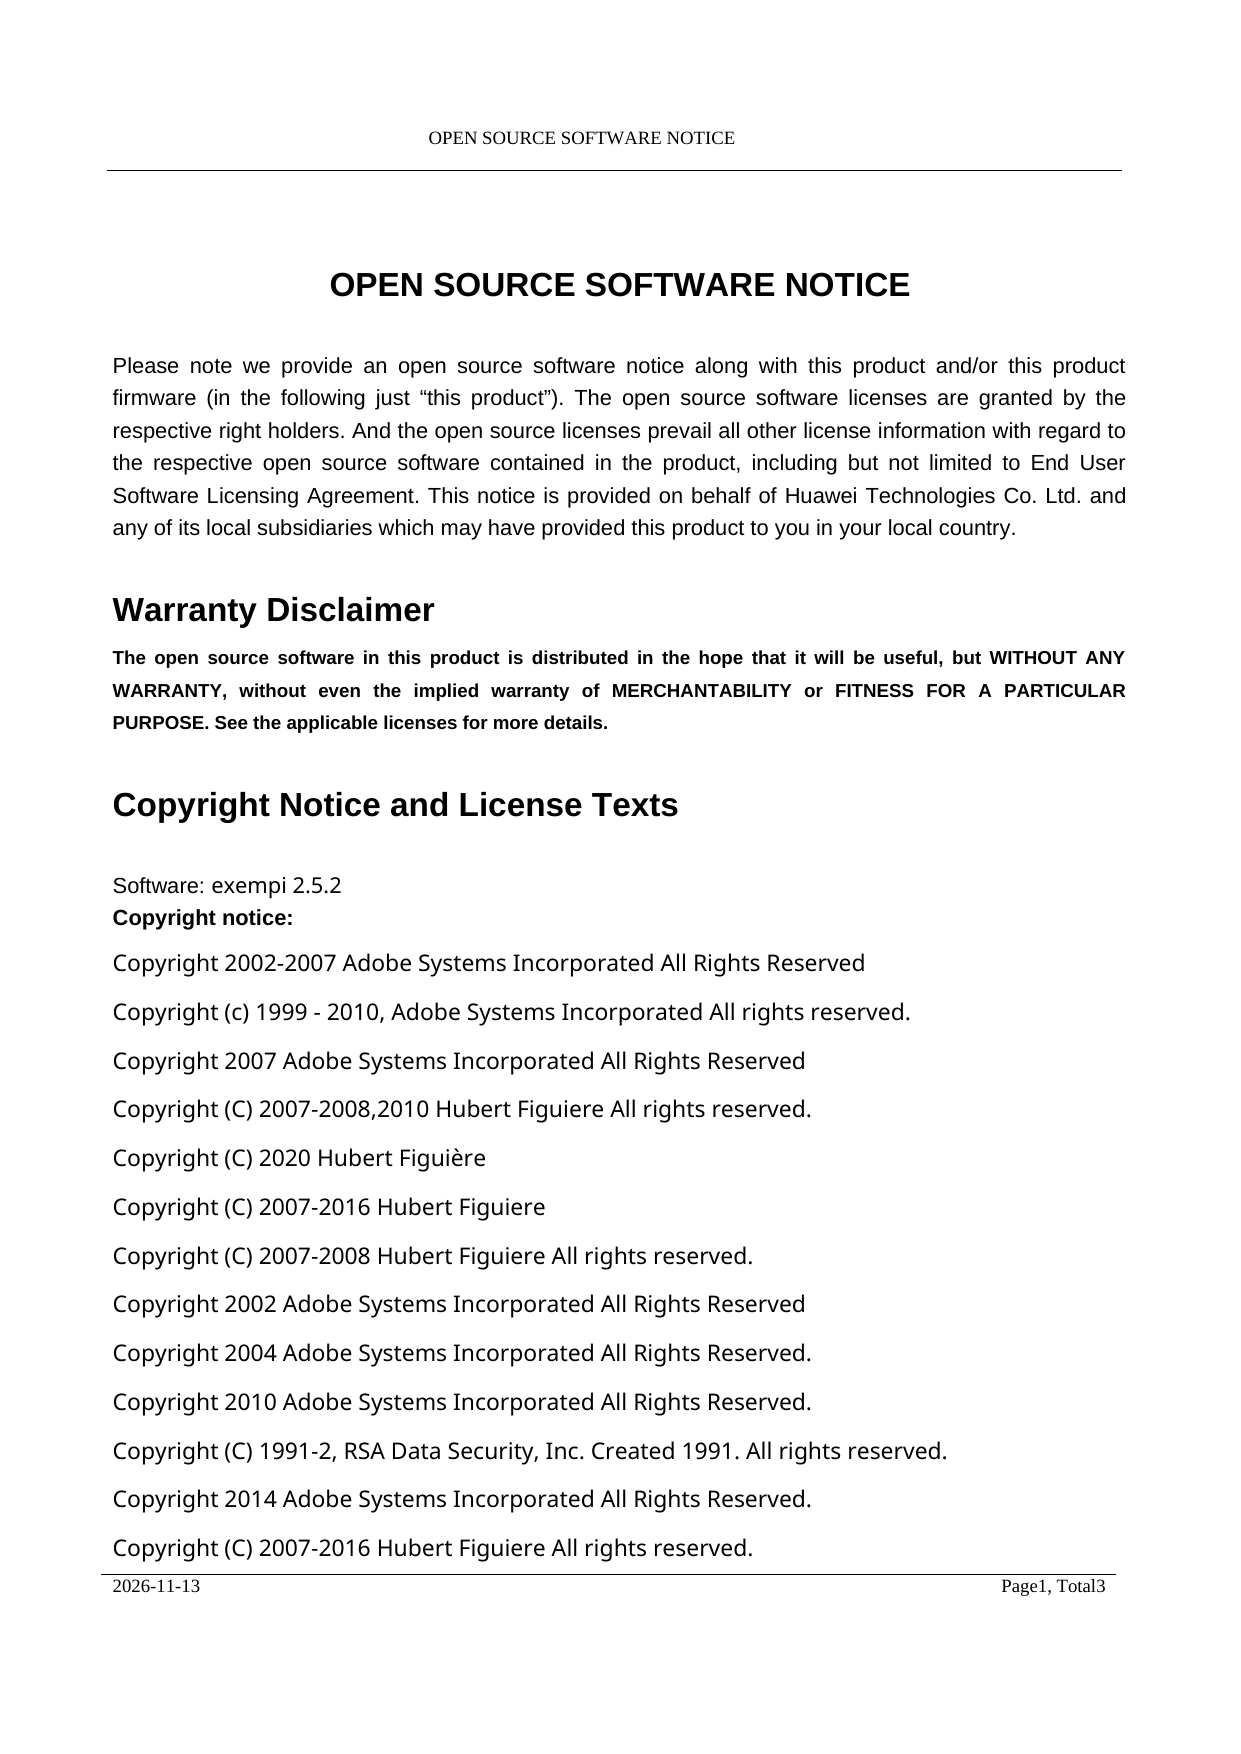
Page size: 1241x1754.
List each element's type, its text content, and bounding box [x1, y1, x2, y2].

text Copyright notice: [112, 901, 1128, 934]
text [112, 947, 1128, 1564]
text Warranty Disclaimer [112, 576, 1128, 641]
text Please note we provide an open source software notice along with this product and/or this product firmware (in the following just “this product”). The open source software licenses are granted by the respective right holders. And the open source licenses prevail all other license information with regard to the respective open source software contained in the product, including but not limited to End User Software Licensing Agreement. This notice is provided on behalf of Huawei Technologies Co. Ltd. and any of its local subsidiaries which may have provided this product to you in your local country. [112, 349, 1128, 544]
text OPEN SOURCE SOFTWARE NOTICE [112, 251, 1128, 316]
text Copyright Notice and License Texts [112, 771, 1128, 836]
text The open source software in this product is distributed in the hope that it will be useful, but WITHOUT ANY WARRANTY, without even the implied warranty of MERCHANTABILITY or FITNESS FOR A PARTICULAR PURPOSE. See the applicable licenses for more details. [112, 641, 1128, 739]
text Software: exempi 2.5.2 [112, 869, 1128, 901]
